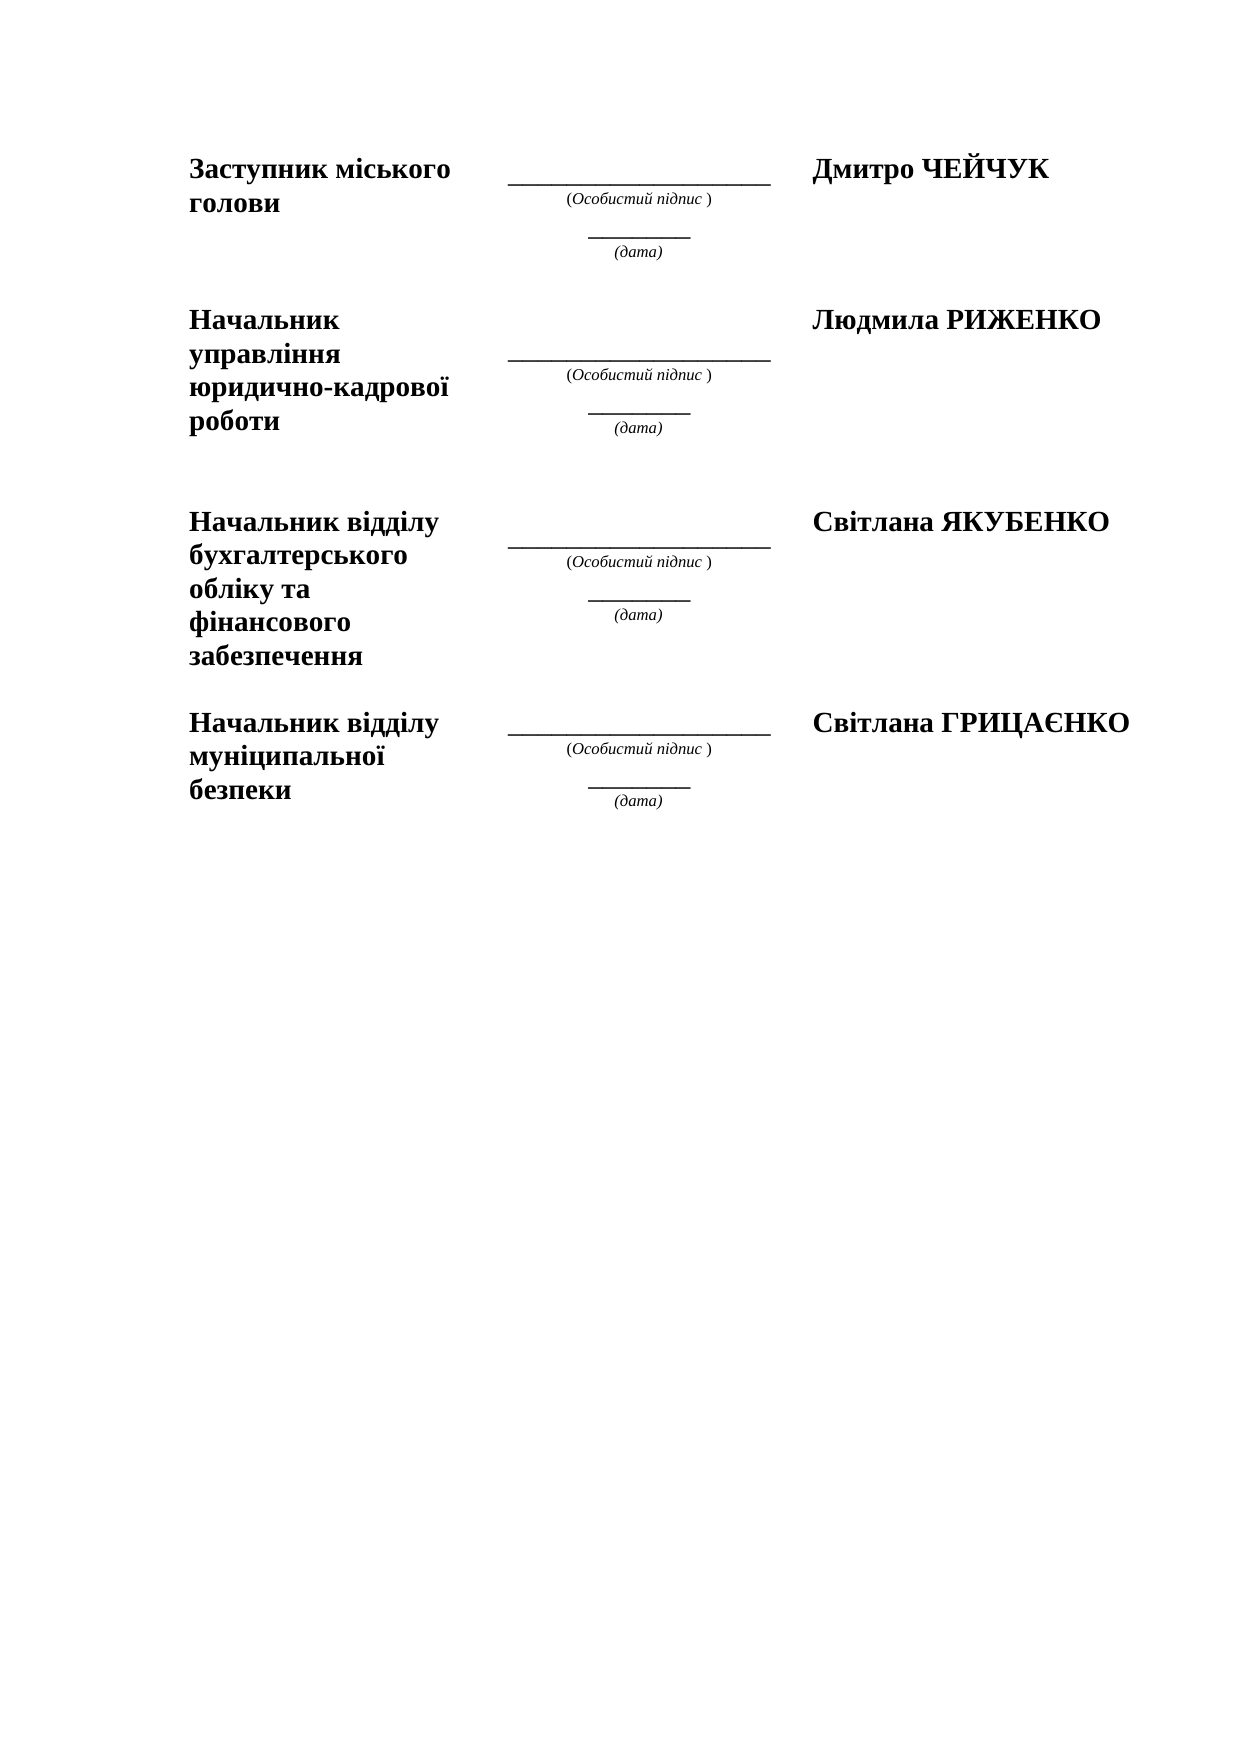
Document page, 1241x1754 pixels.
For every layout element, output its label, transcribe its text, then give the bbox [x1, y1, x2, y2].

table_cell Начальник відділу муніципальної безпеки [178, 671, 477, 849]
table_header Дмитро ЧЕЙЧУК [801, 152, 1181, 302]
table_cell __________________ (Особистий підпис ) _______ (дата) [477, 504, 801, 671]
table_header Заступник міського голови [178, 152, 477, 302]
table_cell Начальник управління юридично-кадрової роботи [178, 303, 477, 504]
table_cell Світлана ЯКУБЕНКО [801, 504, 1181, 671]
table_cell Начальник відділу бухгалтерського обліку та фінансового забезпечення [178, 504, 477, 671]
table_cell __________________ (Особистий підпис ) _______ (дата) [477, 671, 801, 849]
table_cell Людмила РИЖЕНКО [801, 303, 1181, 504]
table_header __________________ (Особистий підпис ) _______ (дата) [477, 152, 801, 302]
table_cell Світлана ГРИЦАЄНКО [801, 671, 1181, 849]
table_cell __________________ (Особистий підпис ) _______ (дата) [477, 303, 801, 504]
